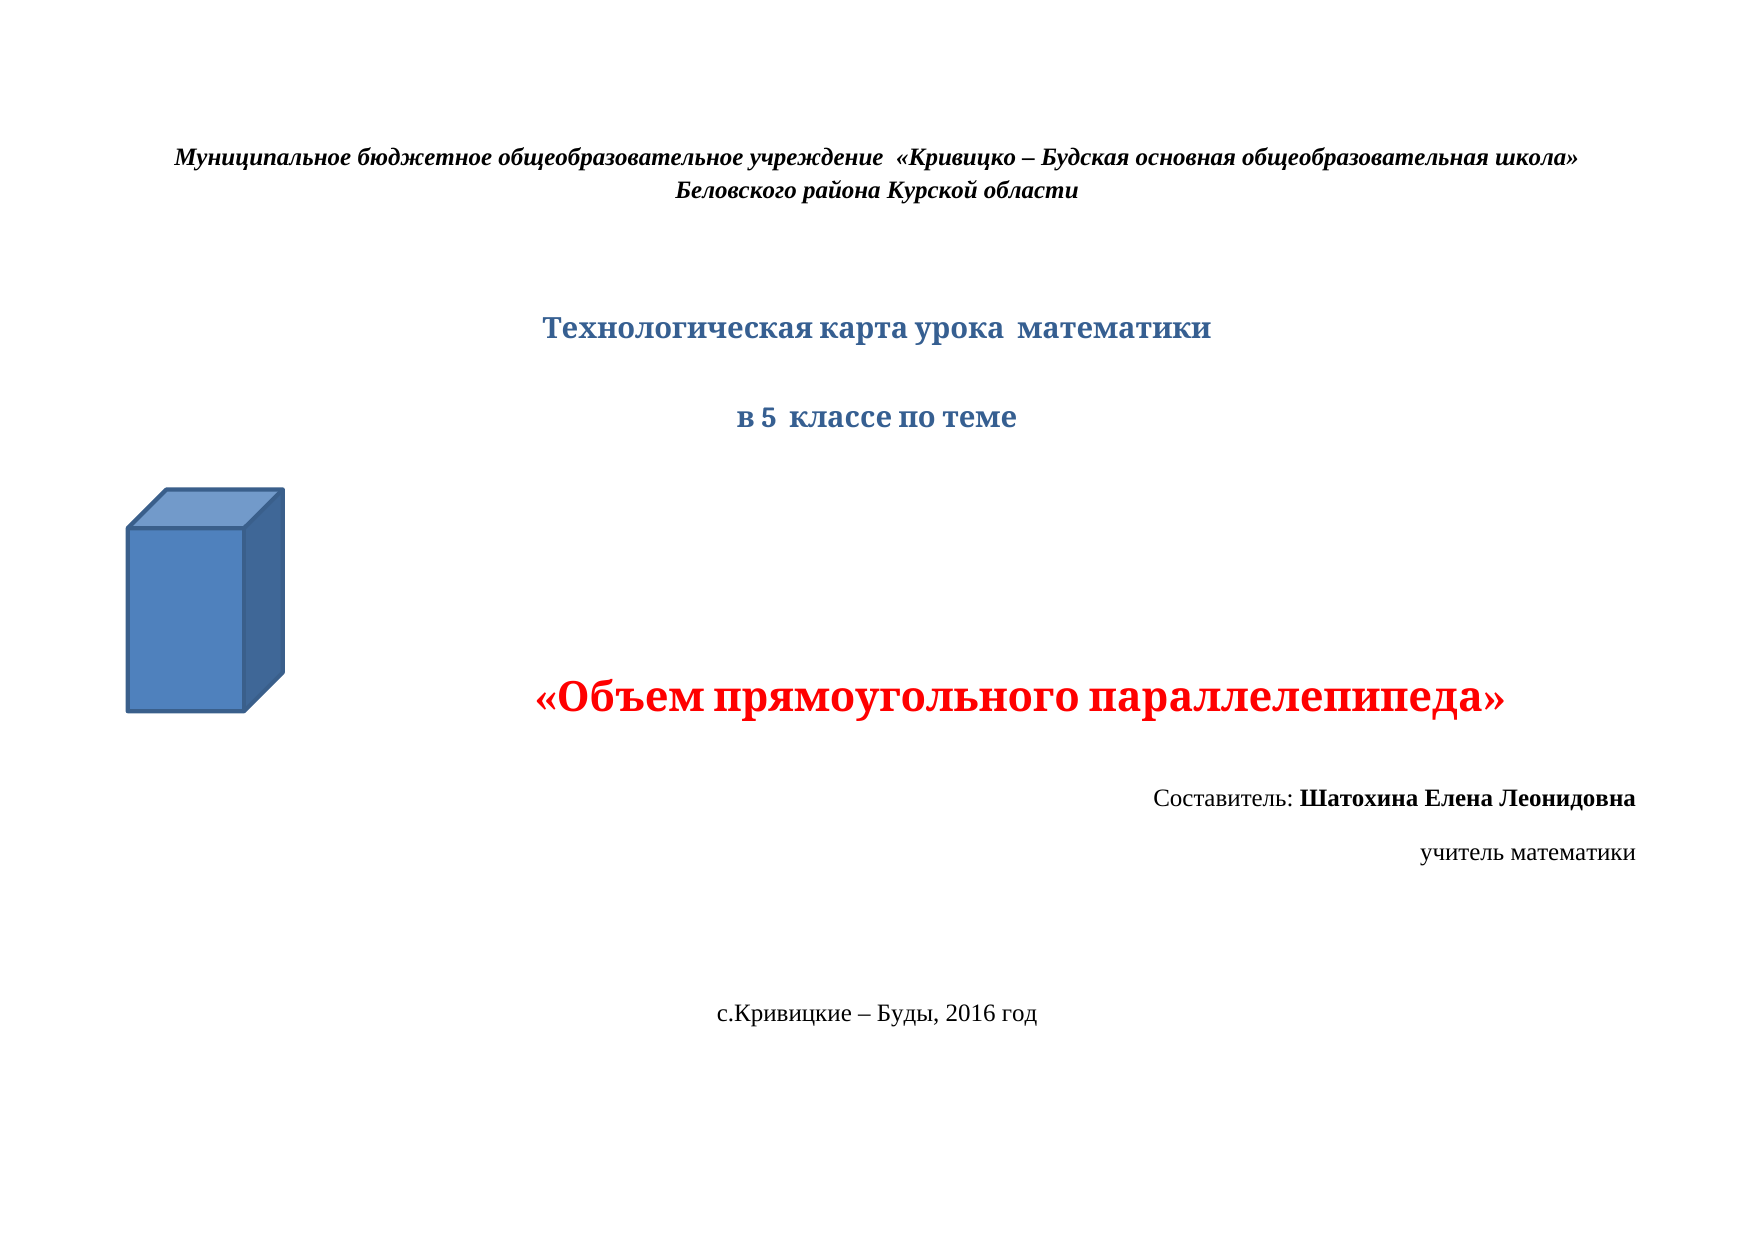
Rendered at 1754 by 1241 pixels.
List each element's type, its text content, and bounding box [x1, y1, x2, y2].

subtitle в 5 классе по теме [118, 401, 1636, 434]
text учитель математики [118, 837, 1636, 865]
text Составитель: Шатохина Елена Леонидовна [118, 783, 1636, 811]
text Муниципальное бюджетное общеобразовательное учреждение «Кривицко – Будская основная общеобразовательная школа» Беловского района Курской области [118, 142, 1636, 204]
subtitle Технологическая карта урока математики [118, 312, 1636, 346]
subtitle «Объем прямоугольного параллелепипеда» [118, 489, 1636, 722]
text с.Кривицкие – Буды, 2016 год [118, 998, 1636, 1027]
